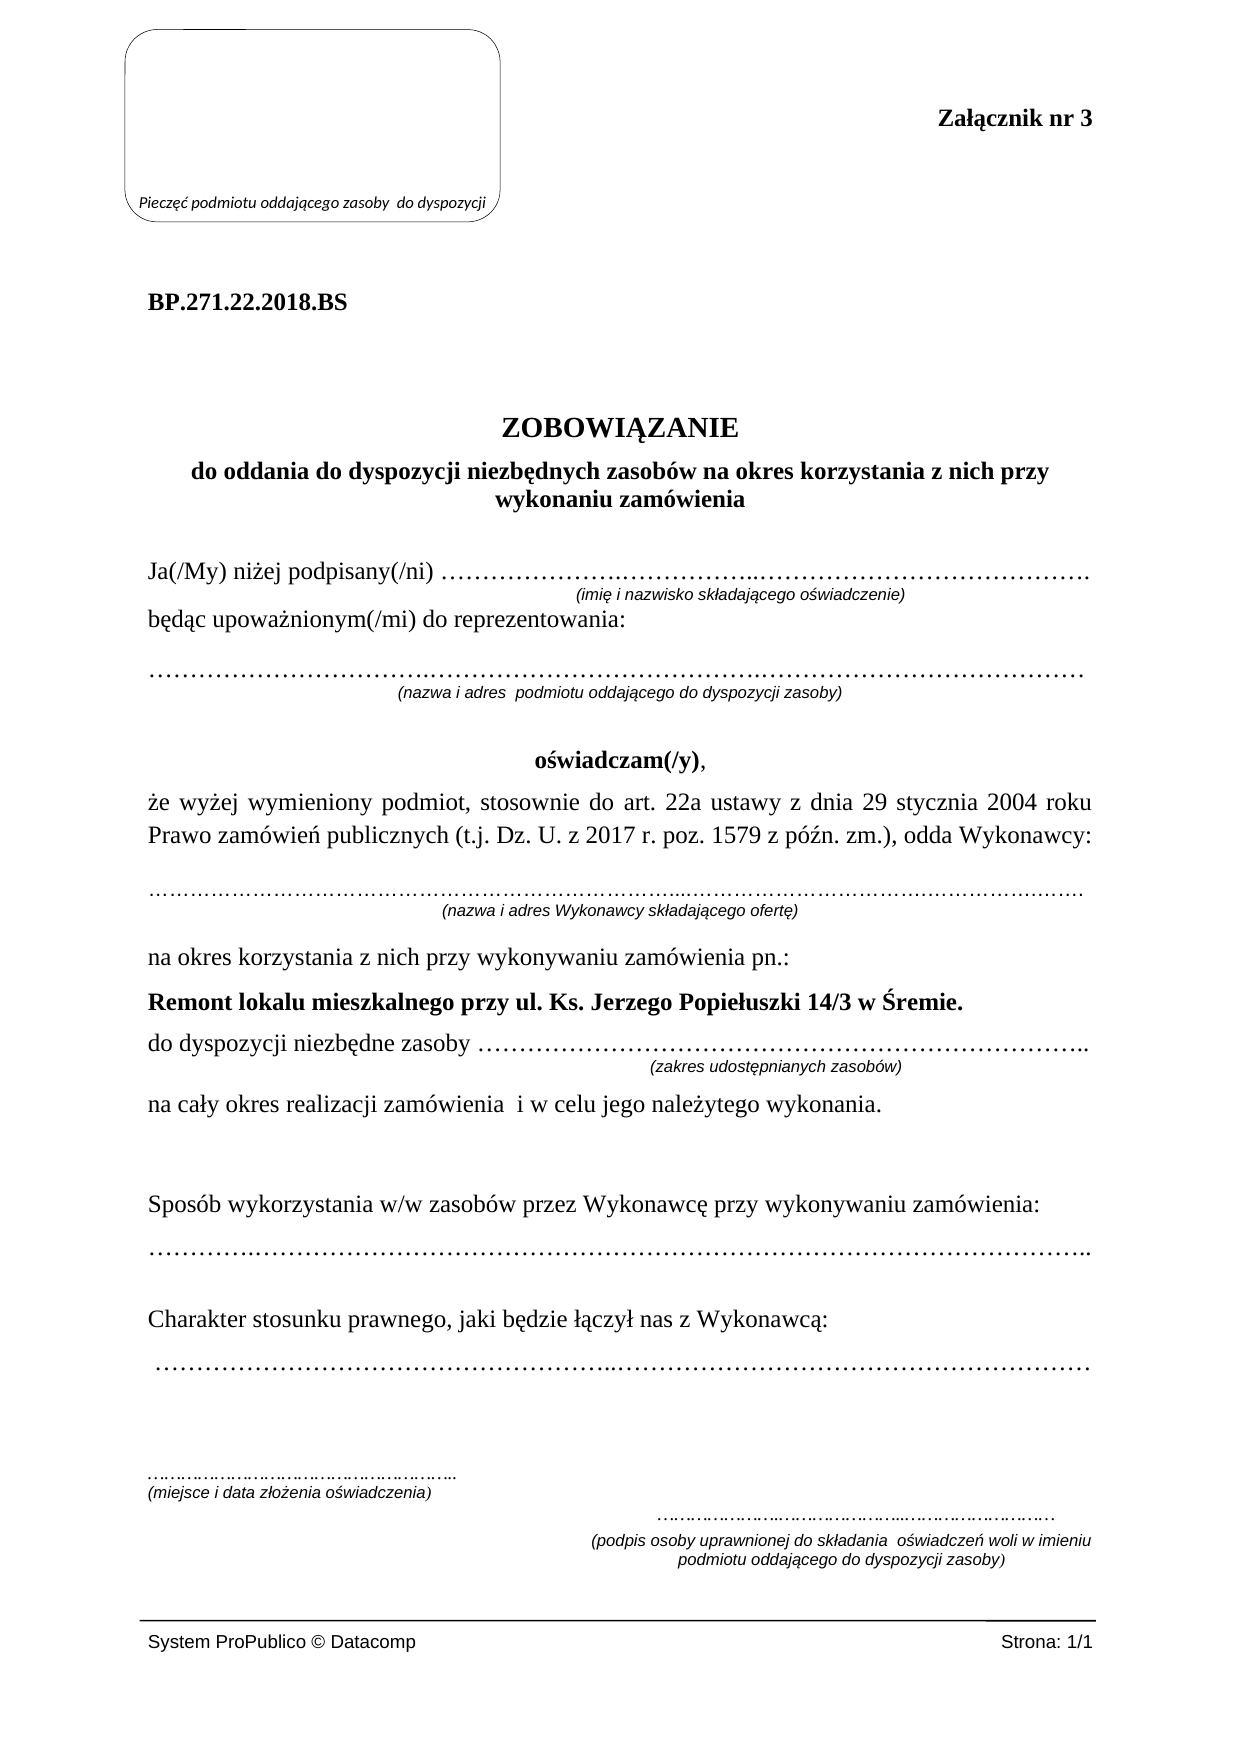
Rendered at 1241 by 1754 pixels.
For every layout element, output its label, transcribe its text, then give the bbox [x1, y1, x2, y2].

text (miejsce i data złożenia oświadczenia) [148, 1483, 1093, 1502]
text Sposób wykorzystania w/w zasobów przez Wykonawcę przy wykonywaniu zamówienia: [148, 1189, 1093, 1218]
text (nazwa i adres podmiotu oddającego do dyspozycji zasoby) [148, 683, 1093, 702]
text ………………….…………………..……………………… [148, 1502, 1093, 1524]
text ………………………………………………..………………………………………………… [148, 1347, 1093, 1376]
text Ja(/My) niżej podpisany(/ni) ………………….……………..…………………………………. [148, 556, 1093, 585]
text (zakres udostępnianych zasobów) [251, 1057, 1093, 1076]
text Remont lokalu mieszkalnego przy ul. Ks. Jerzego Popiełuszki 14/3 w Śremie. [148, 987, 1093, 1016]
text BP.271.22.2018.BS [148, 287, 1093, 316]
text do dyspozycji niezbędne zasoby ……………………………………………………………….. [148, 1028, 1093, 1057]
subtitle Załącznik nr 3 [207, 103, 1093, 132]
text Charakter stosunku prawnego, jaki będzie łączył nas z Wykonawcą: [148, 1304, 1093, 1333]
text będąc upoważnionym(/mi) do reprezentowania: [148, 604, 1093, 633]
text do oddania do dyspozycji niezbędnych zasobów na okres korzystania z nich przy wykonaniu zamówienia [148, 456, 1093, 513]
text że wyżej wymieniony podmiot, stosownie do art. 22a ustawy z dnia 29 stycznia 2004 roku Prawo zamówień publicznych (t.j. Dz. U. z 2017 r. poz. 1579 z późn. zm.), odda Wykonawcy: [148, 787, 1093, 849]
text na cały okres realizacji zamówienia i w celu jego należytego wykonania. [148, 1089, 1093, 1117]
text (imię i nazwisko składającego oświadczenie) [576, 585, 1093, 604]
text (podpis osoby uprawnionej do składania oświadczeń woli w imieniu podmiotu oddającego do dyspozycji zasoby) [590, 1530, 1093, 1569]
text na okres korzystania z nich przy wykonywaniu zamówienia pn.: [148, 942, 1093, 970]
text …………………………….………………………………….………………………………… [148, 654, 1093, 683]
text (nazwa i adres Wykonawcy składającego ofertę) [148, 901, 1093, 920]
text ZOBOWIĄZANIE [148, 410, 1093, 443]
text ……………………………………………….. [148, 1462, 1093, 1483]
text oświadczam(/y), [148, 746, 1093, 774]
text …………………………………………………………………....…………………………….…………….……. [148, 877, 1093, 901]
text ………….……………………………………………………………………………………….. [148, 1232, 1093, 1261]
